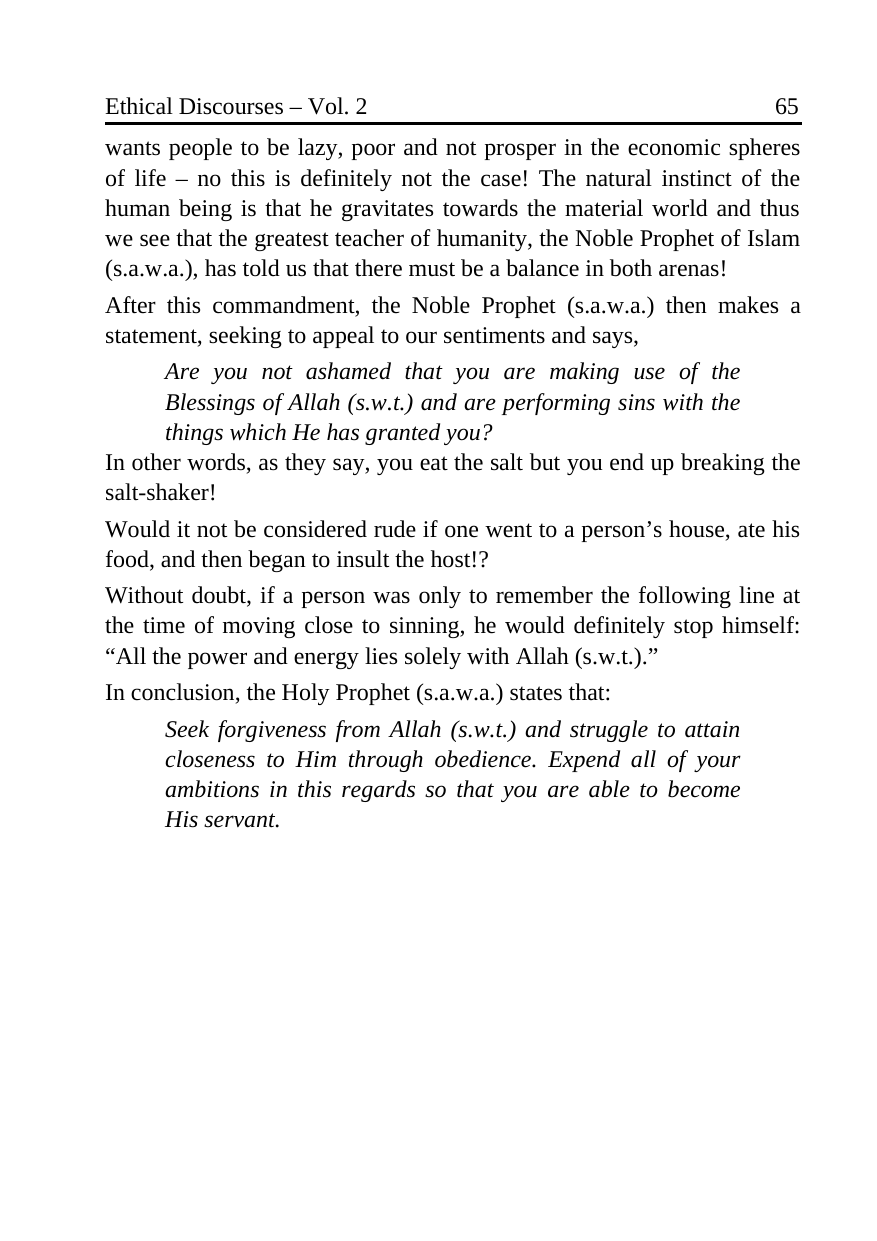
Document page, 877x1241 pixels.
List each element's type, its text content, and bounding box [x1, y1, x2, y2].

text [105, 132, 802, 283]
text Seek forgiveness from Allah (s.w.t.) and struggle to attain closeness to Him through obedience. Expend all of your ambitions in this regards so that you are able to become His servant. [165, 713, 742, 834]
text In conclusion, the Holy Prophet (s.a.w.a.) states that: [105, 676, 802, 707]
text In other words, as they say, you eat the salt but you end up breaking the salt-shaker! [105, 446, 802, 507]
text Without doubt, if a person was only to remember the following line at the time of moving close to sinning, he would definitely stop himself: “All the power and energy lies solely with Allah (s.w.t.).” [105, 579, 802, 670]
text After this commandment, the Noble Prophet (s.a.w.a.) then makes a statement, seeking to appeal to our sentiments and says, [105, 289, 802, 349]
text Would it not be considered rude if one went to a person’s house, ate his food, and then began to insult the host!? [105, 513, 802, 573]
text Are you not ashamed that you are making use of the Blessings of Allah (s.w.t.) and are performing sins with the things which He has granted you? [165, 356, 742, 446]
